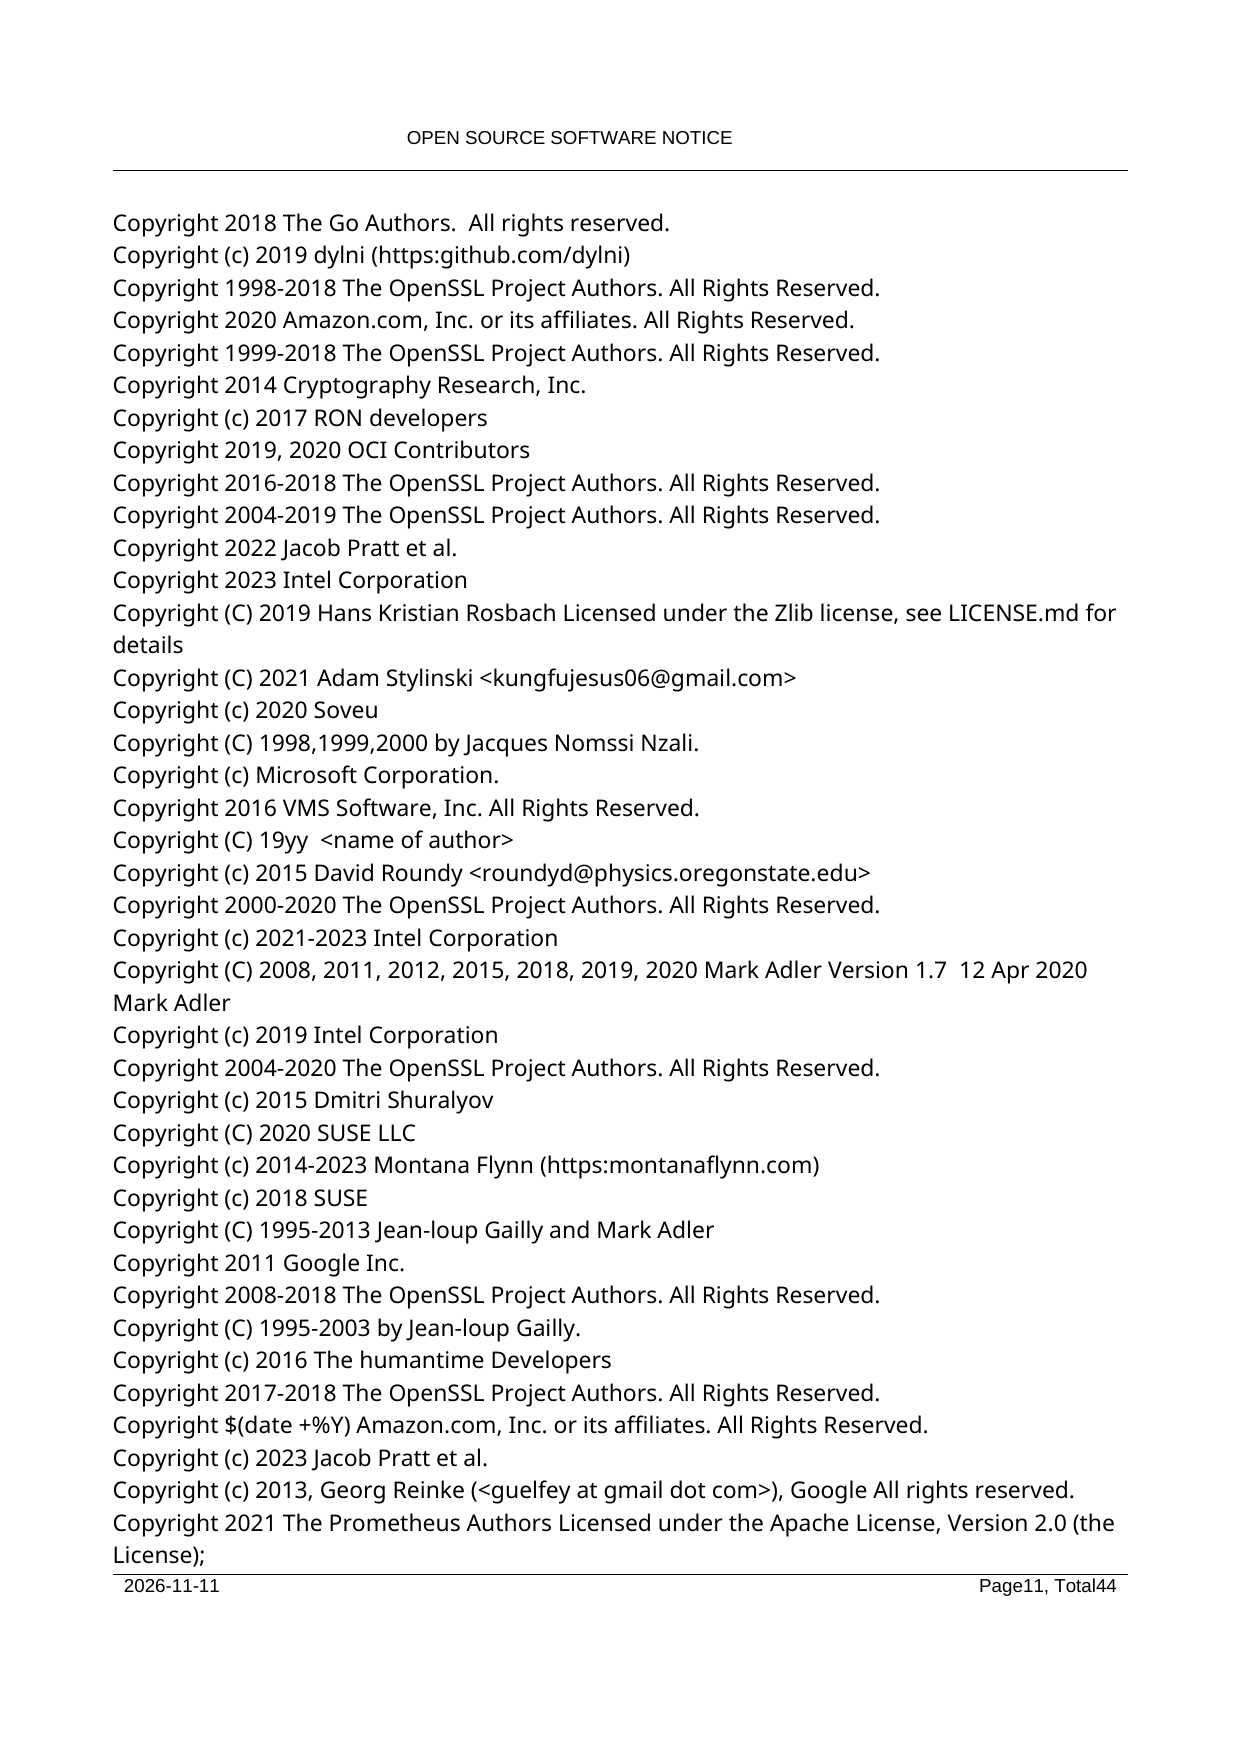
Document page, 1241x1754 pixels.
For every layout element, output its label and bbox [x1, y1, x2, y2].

text [112, 206, 1128, 1571]
